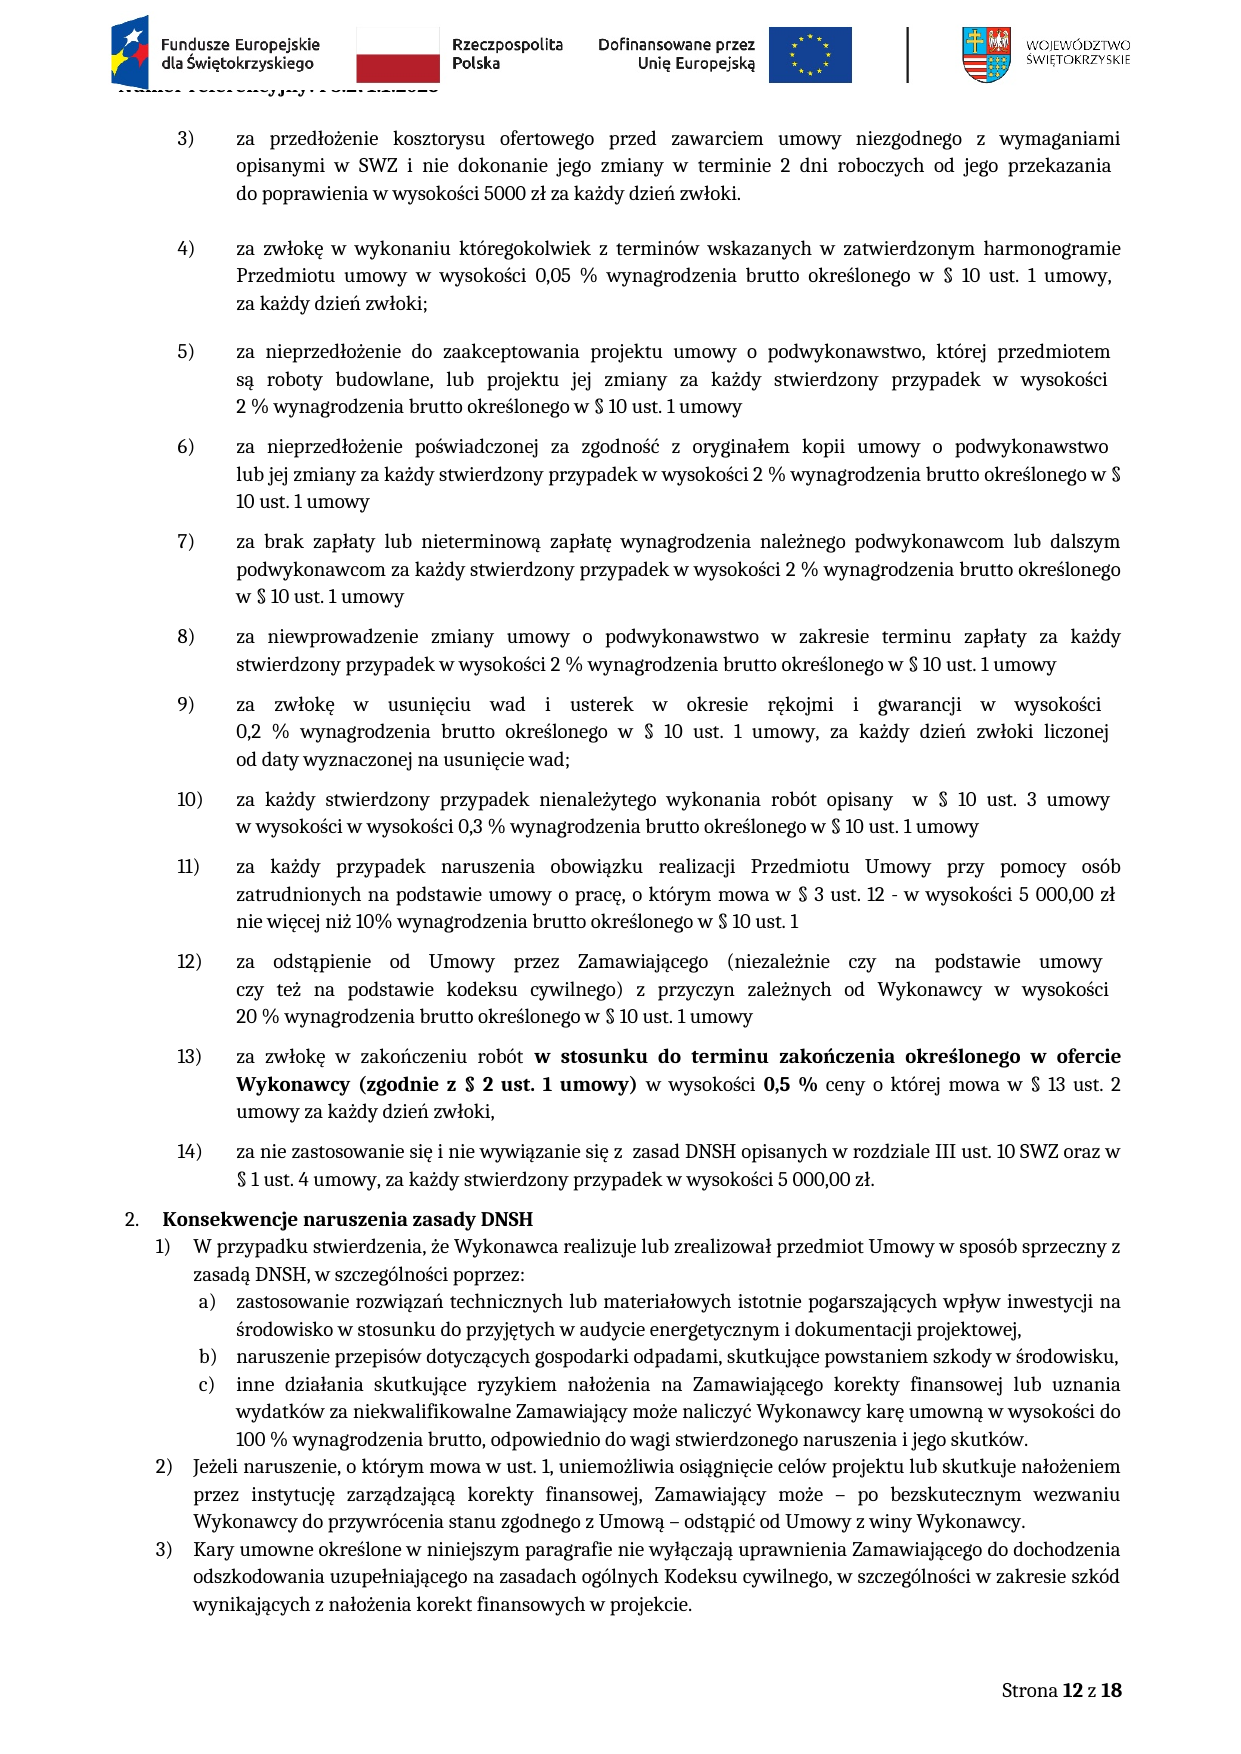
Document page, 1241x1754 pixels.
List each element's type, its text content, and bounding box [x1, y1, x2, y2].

list Konsekwencje naruszenia zasady DNSH [125, 1357, 1122, 1381]
list W przypadku stwierdzenia, że Wykonawca realizuje lub zrealizował przedmiot Umowy w sposób sprzeczny z zasadą DNSH, w szczególności poprzez: [156, 1385, 1122, 1436]
list za zwłokę w wykonaniu terminu końcowego Przedmiotu umowy w wysokości 0,1 % wynagrodzenia brutto określonego w § 10 ust. 1 umowy, za każdy dzień zwłoki; [177, 127, 1122, 178]
list za niewprowadzenie zmiany umowy o podwykonawstwo w zakresie terminu zapłaty za każdy stwierdzony przypadek w wysokości 2 % wynagrodzenia brutto określonego w § 10 ust. 1 umowy [177, 775, 1122, 826]
list za nieprzedłożenie do zaakceptowania projektu umowy o podwykonawstwo, której przedmiotem są roboty budowlane, lub projektu jej zmiany za każdy stwierdzony przypadek w wysokości 2 % wynagrodzenia brutto określonego w § 10 ust. 1 umowy [177, 490, 1122, 569]
list za zwłokę w usunięciu wad i usterek w okresie rękojmi i gwarancji w wysokości 0,2 % wynagrodzenia brutto określonego w § 10 ust. 1 umowy, za każdy dzień zwłoki liczonej od daty wyznaczonej na usunięcie wad; [177, 842, 1122, 921]
list za nieprzedłożenie poświadczonej za zgodność z oryginałem kopii umowy o podwykonawstwo lub jej zmiany za każdy stwierdzony przypadek w wysokości 2 % wynagrodzenia brutto określonego w § 10 ust. 1 umowy [177, 585, 1122, 664]
list naruszenie przepisów dotyczących gospodarki odpadami, skutkujące powstaniem szkody w środowisku, [199, 1495, 1122, 1519]
list za przedłożenie kosztorysu ofertowego przed zawarciem umowy niezgodnego z wymaganiami opisanymi w SWZ i nie dokonanie jego zmiany w terminie 2 dni roboczych od jego przekazania do poprawienia w wysokości 5000 zł za każdy dzień zwłoki. [177, 277, 1122, 356]
list za zwłokę w zakończeniu robót w stosunku do terminu zakończenia określonego w ofercie Wykonawcy (zgodnie z § 2 ust. 1 umowy) w wysokości 0,5 % ceny o której mowa w § 13 ust. 2 umowy za każdy dzień zwłoki, [177, 1195, 1122, 1274]
list za odstąpienie od Umowy przez Zamawiającego (niezależnie czy na podstawie umowy czy też na podstawie kodeksu cywilnego) z przyczyn zależnych od Wykonawcy w wysokości 20 % wynagrodzenia brutto określonego w § 10 ust. 1 umowy [177, 1100, 1122, 1179]
list za każdy przypadek naruszenia obowiązku realizacji Przedmiotu Umowy przy pomocy osób zatrudnionych na podstawie umowy o pracę, o którym mowa w § 3 ust. 12 - w wysokości 5 000,00 zł nie więcej niż 10% wynagrodzenia brutto określonego w § 10 ust. 1 [177, 1005, 1122, 1084]
list za zwłokę w przedłożeniu do zatwierdzenia nowego lub zmienionego harmonogramu w wysokości 0,05 % wynagrodzenia brutto określonego w § 10 ust. 1 umowy, za każdy dzień zwłoki; [177, 194, 1122, 246]
list za zwłokę w wykonaniu któregokolwiek z terminów wskazanych w zatwierdzonym harmonogramie Przedmiotu umowy w wysokości 0,05 % wynagrodzenia brutto określonego w § 10 ust. 1 umowy, za każdy dzień zwłoki; [177, 387, 1122, 466]
list za brak zapłaty lub nieterminową zapłatę wynagrodzenia należnego podwykonawcom lub dalszym podwykonawcom za każdy stwierdzony przypadek w wysokości 2 % wynagrodzenia brutto określonego w § 10 ust. 1 umowy [177, 680, 1122, 759]
picture [96, 11, 1139, 89]
list inne działania skutkujące ryzykiem nałożenia na Zamawiającego korekty finansowej lub uznania wydatków za niekwalifikowalne Zamawiający może naliczyć Wykonawcy karę umowną w wysokości do 100 % wynagrodzenia brutto, odpowiednio do wagi stwierdzonego naruszenia i jego skutków. [199, 1522, 1122, 1601]
list za nie zastosowanie się i nie wywiązanie się z zasad DNSH opisanych w rozdziale III ust. 10 SWZ oraz w § 1 ust. 4 umowy, za każdy stwierdzony przypadek w wysokości 5 000,00 zł. [177, 1290, 1122, 1341]
list za każdy stwierdzony przypadek nienależytego wykonania robót opisany w § 10 ust. 3 umowy w wysokości w wysokości 0,3 % wynagrodzenia brutto określonego w § 10 ust. 1 umowy [177, 937, 1122, 989]
list zastosowanie rozwiązań technicznych lub materiałowych istotnie pogarszających wpływ inwestycji na środowisko w stosunku do przyjętych w audycie energetycznym i dokumentacji projektowej, [199, 1440, 1122, 1491]
